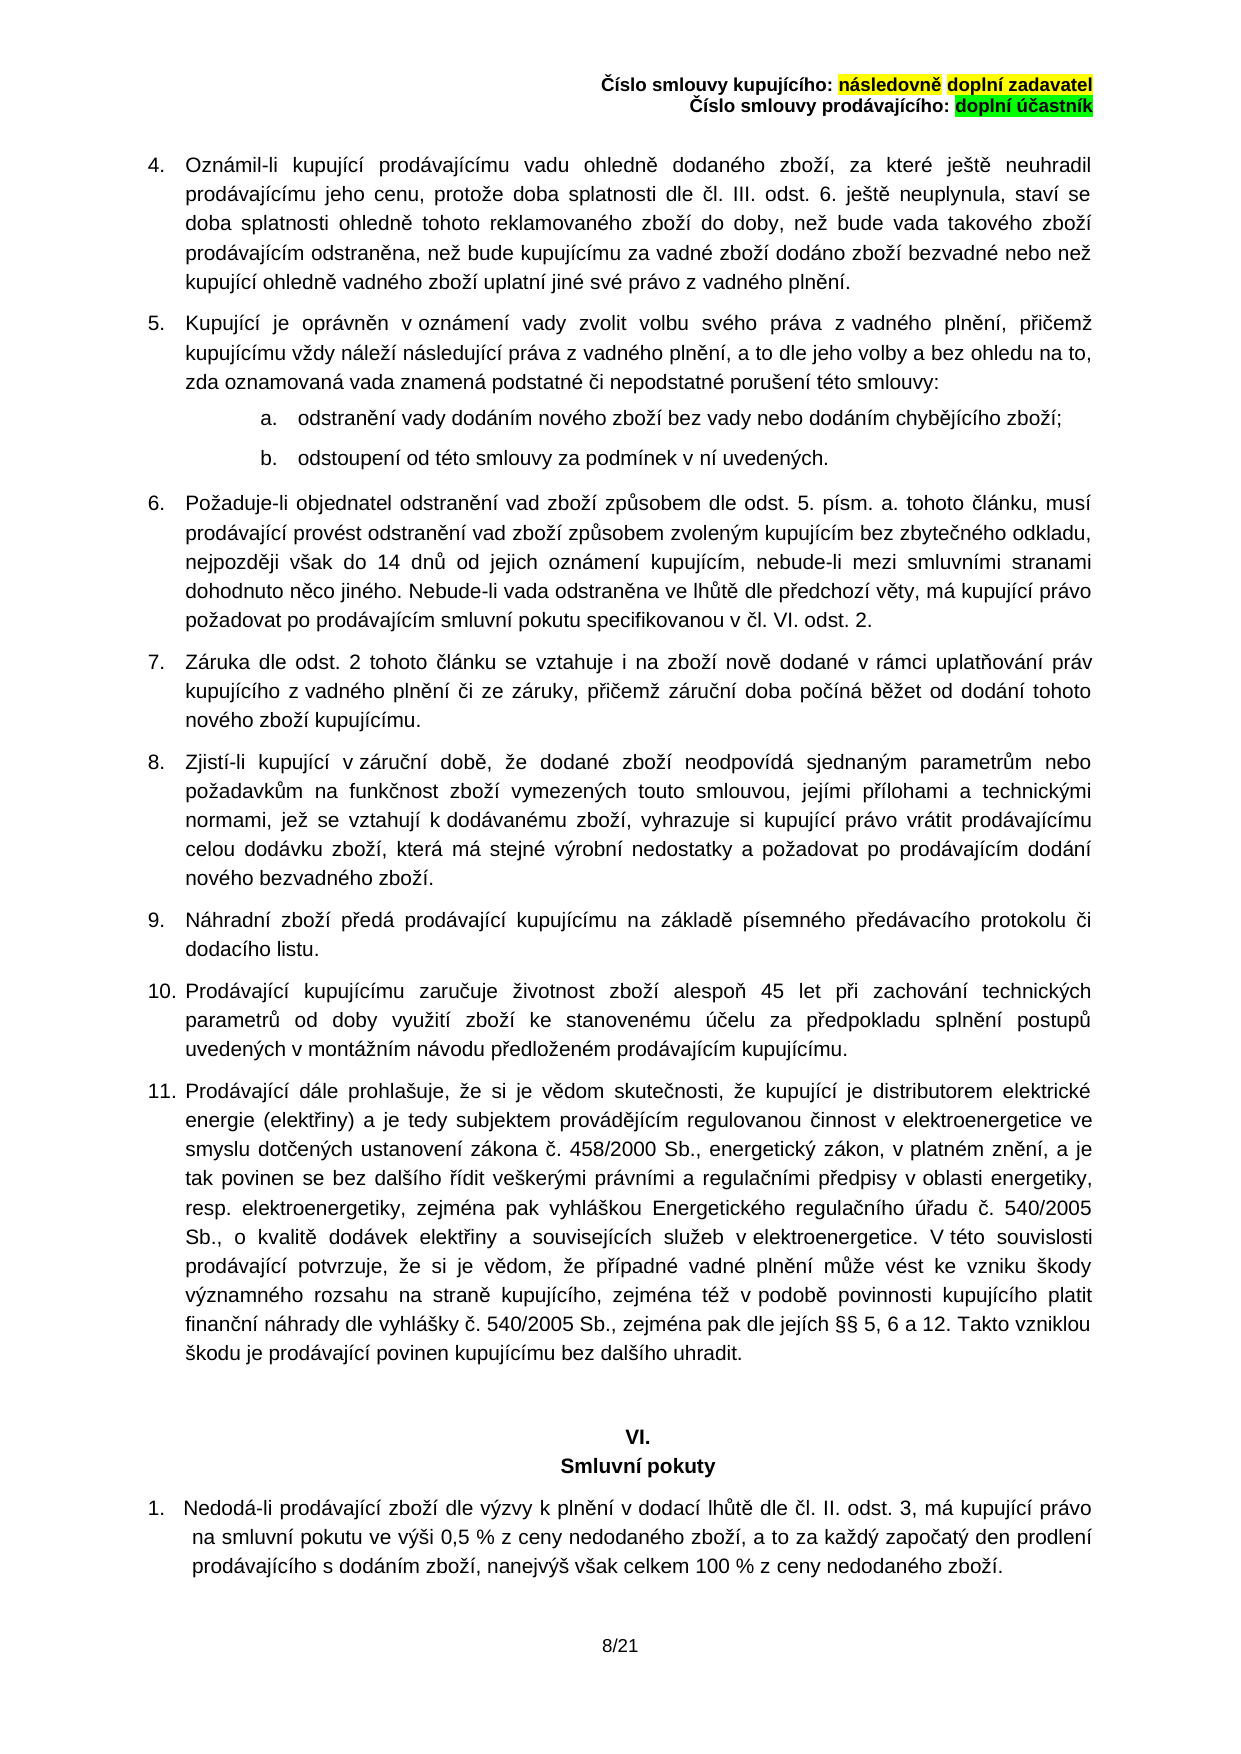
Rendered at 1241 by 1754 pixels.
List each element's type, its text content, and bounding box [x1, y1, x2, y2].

list Prodávající dále prohlašuje, že si je vědom skutečnosti, že kupující je distributorem elektrické energie (elektřiny) a je tedy subjektem provádějícím regulovanou činnost v elektroenergetice ve smyslu dotčených ustanovení zákona č. 458/2000 Sb., energetický zákon, v platném znění, a je tak povinen se bez dalšího řídit veškerými právními a regulačními předpisy v oblasti energetiky, resp. elektroenergetiky, zejména pak vyhláškou Energetického regulačního úřadu č. 540/2005 Sb., o kvalitě dodávek elektřiny a souvisejících služeb v elektroenergetice. V této souvislosti prodávající potvrzuje, že si je vědom, že případné vadné plnění může vést ke vzniku škody významného rozsahu na straně kupujícího, zejména též v podobě povinnosti kupujícího platit finanční náhrady dle vyhlášky č. 540/2005 Sb., zejména pak dle jejích §§ 5, 6 a 12. Takto vzniklou škodu je prodávající povinen kupujícímu bez dalšího uhradit. [148, 1073, 1093, 1365]
list Kupující je oprávněn v oznámení vady zvolit volbu svého práva z vadného plnění, přičemž kupujícímu vždy náleží následující práva z vadného plnění, a to dle jeho volby a bez ohledu na to, zda oznamovaná vada znamená podstatné či nepodstatné porušení této smlouvy: [148, 306, 1093, 393]
list Záruka dle odst. 2 tohoto článku se vztahuje i na zboží nově dodané v rámci uplatňování práv kupujícího z vadného plnění či ze záruky, přičemž záruční doba počíná běžet od dodání tohoto nového zboží kupujícímu. [148, 644, 1093, 732]
list Požaduje-li objednatel odstranění vad zboží způsobem dle odst. 5. písm. a. tohoto článku, musí prodávající provést odstranění vad zboží způsobem zvoleným kupujícím bez zbytečného odkladu, nejpozději však do 14 dnů od jejich oznámení kupujícím, nebude-li mezi smluvními stranami dohodnuto něco jiného. Nebude-li vada odstraněna ve lhůtě dle předchozí věty, má kupující právo požadovat po prodávajícím smluvní pokutu specifikovanou v čl. VI. odst. 2. [148, 486, 1093, 632]
text VI. [183, 1419, 1093, 1448]
list Zjistí-li kupující v záruční době, že dodané zboží neodpovídá sjednaným parametrům nebo požadavkům na funkčnost zboží vymezených touto smlouvou, jejími přílohami a technickými normami, jež se vztahují k dodávanému zboží, vyhrazuje si kupující právo vrátit prodávajícímu celou dodávku zboží, která má stejné výrobní nedostatky a požadovat po prodávajícím dodání nového bezvadného zboží. [148, 744, 1093, 890]
list odstoupení od této smlouvy za podmínek v ní uvedených. [260, 446, 1093, 470]
list Prodávající kupujícímu zaručuje životnost zboží alespoň 45 let při zachování technických parametrů od doby využití zboží ke stanovenému účelu za předpokladu splnění postupů uvedených v montážním návodu předloženém prodávajícím kupujícímu. [148, 973, 1093, 1061]
text Smluvní pokuty [183, 1448, 1093, 1478]
list Oznámil-li kupující prodávajícímu vadu ohledně dodaného zboží, za které ještě neuhradil prodávajícímu jeho cenu, protože doba splatnosti dle čl. III. odst. 6. ještě neuplynula, staví se doba splatnosti ohledně tohoto reklamovaného zboží do doby, než bude vada takového zboží prodávajícím odstraněna, než bude kupujícímu za vadné zboží dodáno zboží bezvadné nebo než kupující ohledně vadného zboží uplatní jiné své právo z vadného plnění. [148, 148, 1093, 293]
list Nedodá-li prodávající zboží dle výzvy k plnění v dodací lhůtě dle čl. II. odst. 3, má kupující právo na smluvní pokutu ve výši 0,5 % z ceny nedodaného zboží, a to za každý započatý den prodlení prodávajícího s dodáním zboží, nanejvýš však celkem 100 % z ceny nedodaného zboží. [148, 1490, 1093, 1578]
list odstranění vady dodáním nového zboží bez vady nebo dodáním chybějícího zboží; [260, 406, 1093, 430]
list Náhradní zboží předá prodávající kupujícímu na základě písemného předávacího protokolu či dodacího listu. [148, 903, 1093, 961]
